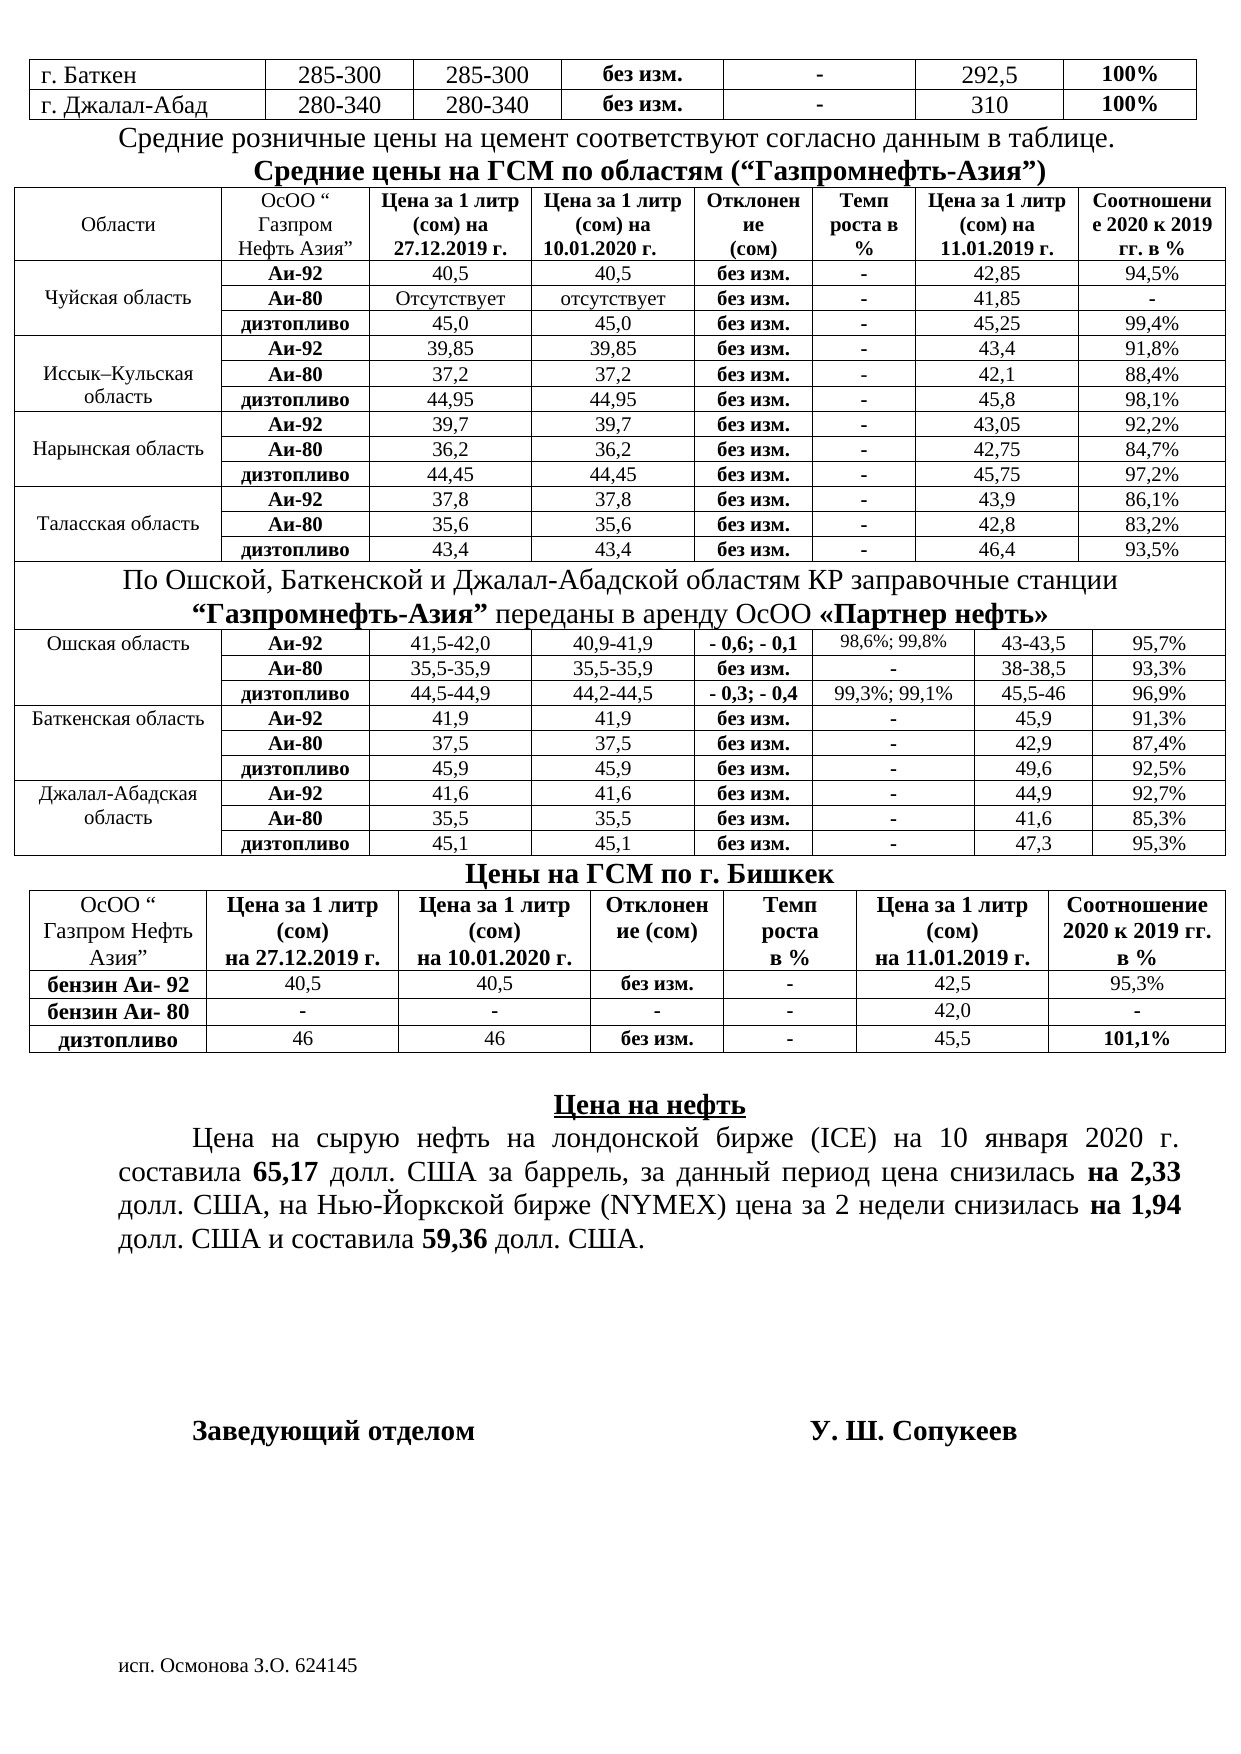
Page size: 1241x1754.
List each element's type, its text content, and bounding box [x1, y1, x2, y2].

table_cell 46,4 [916, 537, 1078, 561]
table_cell 95,7% [1093, 630, 1225, 654]
table_cell - [724, 90, 915, 119]
table_cell 40,5 [399, 971, 590, 997]
table_cell г. Джалал-Абад [30, 90, 265, 119]
table_cell без изм. [591, 971, 723, 997]
table_cell Аи-80 [222, 656, 369, 679]
table_cell без изм. [562, 90, 723, 119]
table_cell 96,9% [1093, 681, 1225, 705]
table_cell 35,5 [370, 806, 531, 830]
table_cell 87,4% [1093, 731, 1225, 755]
table_cell 39,7 [370, 412, 531, 436]
table_cell 86,1% [1079, 487, 1225, 511]
table_cell 45,8 [916, 387, 1078, 411]
table_cell - [813, 487, 915, 511]
table_cell Аи-92 [222, 706, 369, 730]
table_header Отклонение (сом) [695, 188, 812, 260]
table_cell 35,6 [532, 512, 694, 536]
table_cell 45,0 [370, 311, 531, 335]
table_cell без изм. [695, 756, 812, 780]
table_cell - [813, 537, 915, 561]
table_cell 44,2-44,5 [532, 681, 694, 705]
text Средние розничные цены на цемент соответствуют согласно данным в таблице. [118, 120, 1181, 153]
table_cell Аи-92 [222, 487, 369, 511]
table_cell 40,9-41,9 [532, 630, 694, 654]
table_cell без изм. [695, 261, 812, 285]
table_cell без изм. [695, 487, 812, 511]
table_cell 38-38,5 [975, 656, 1092, 679]
table_cell 92,7% [1093, 781, 1225, 805]
table_cell 95,3% [1093, 831, 1225, 855]
table_cell 310 [916, 90, 1063, 119]
table_cell 37,8 [370, 487, 531, 511]
table_cell 43,05 [916, 412, 1078, 436]
table_cell 91,8% [1079, 336, 1225, 360]
table_cell отсутствует [532, 286, 694, 310]
table_cell - [724, 60, 915, 89]
table_cell 45,5-46 [975, 681, 1092, 705]
table_cell - [724, 971, 856, 997]
table_cell 45,9 [975, 706, 1092, 730]
table_cell 100% [1064, 90, 1196, 119]
table_cell Аи-80 [222, 806, 369, 830]
table_cell - [813, 437, 915, 461]
table_cell 85,3% [1093, 806, 1225, 830]
table_cell 42,9 [975, 731, 1092, 755]
table_cell - [813, 462, 915, 486]
table_cell - [724, 999, 856, 1025]
table_header Соотношение 2020 к 2019 гг. в % [1049, 891, 1225, 970]
table_cell Аи-92 [222, 630, 369, 654]
table_cell 99,3%; 99,1% [813, 681, 974, 705]
table_cell без изм. [695, 311, 812, 335]
table_cell 44,95 [532, 387, 694, 411]
table_cell Отсутствует [370, 286, 531, 310]
table_cell - 0,3; - 0,4 [695, 681, 812, 705]
table_cell 45,9 [370, 756, 531, 780]
table_cell 45,75 [916, 462, 1078, 486]
table_cell - [1079, 286, 1225, 310]
table_header Темп роста в % [724, 891, 856, 970]
table_cell Аи-80 [222, 731, 369, 755]
table_cell - [1049, 999, 1225, 1025]
table_cell Аи-80 [222, 286, 369, 310]
table_cell без изм. [695, 437, 812, 461]
table_cell 97,2% [1079, 462, 1225, 486]
table_cell 45,9 [532, 756, 694, 780]
table_cell 99,4% [1079, 311, 1225, 335]
table_cell 44,5-44,9 [370, 681, 531, 705]
table_header Соотношение 2020 к 2019 гг. в % [1079, 188, 1225, 260]
table_cell - 0,6; - 0,1 [695, 630, 812, 654]
table_cell - [813, 756, 974, 780]
table_header Цена за 1 литр (сом) на 27.12.2019 г. [370, 188, 531, 260]
table_cell - [813, 361, 915, 386]
table_cell 43,9 [916, 487, 1078, 511]
table_cell 84,7% [1079, 437, 1225, 461]
table_cell - [813, 781, 974, 805]
table_cell 45,1 [370, 831, 531, 855]
table_cell 49,6 [975, 756, 1092, 780]
table_cell 292,5 [916, 60, 1063, 89]
table_cell 36,2 [532, 437, 694, 461]
table_cell Ошская область [15, 630, 221, 705]
table_cell 43,4 [532, 537, 694, 561]
table_cell 44,45 [532, 462, 694, 486]
table_cell 35,5-35,9 [370, 656, 531, 679]
table_header ОсОО “ Газпром Нефть Азия” [30, 891, 206, 970]
table_cell бензин Аи- 80 [30, 999, 206, 1025]
table_cell 37,8 [532, 487, 694, 511]
table_cell без изм. [695, 537, 812, 561]
table_cell Аи-92 [222, 412, 369, 436]
table_cell 285-300 [266, 60, 413, 89]
table_cell - [813, 656, 974, 679]
table_cell 36,2 [370, 437, 531, 461]
table_cell 95,3% [1049, 971, 1225, 997]
table_header Области [15, 188, 221, 260]
table_cell Аи-80 [222, 512, 369, 536]
table_cell - [813, 706, 974, 730]
table_cell без изм. [695, 806, 812, 830]
table_cell без изм. [695, 656, 812, 679]
table_cell Баткенская область [15, 706, 221, 780]
table_header Отклонение (сом) [591, 891, 723, 970]
table_cell 41,6 [975, 806, 1092, 830]
table_cell 35,5 [532, 806, 694, 830]
table_header Цена за 1 литр (сом) на 11.01.2019 г. [916, 188, 1078, 260]
table_cell дизтопливо [30, 1026, 206, 1052]
table_cell 100% [1064, 60, 1196, 89]
table_cell 37,2 [532, 361, 694, 386]
table_cell 42,5 [857, 971, 1048, 997]
table_cell 44,95 [370, 387, 531, 411]
table_cell 41,5-42,0 [370, 630, 531, 654]
table_cell 42,85 [916, 261, 1078, 285]
table_cell - [813, 261, 915, 285]
table_cell 41,85 [916, 286, 1078, 310]
table_cell дизтопливо [222, 311, 369, 335]
table_cell 42,75 [916, 437, 1078, 461]
table_cell 42,0 [857, 999, 1048, 1025]
table_cell 285-300 [414, 60, 561, 89]
table_cell 88,4% [1079, 361, 1225, 386]
table_cell без изм. [591, 1026, 723, 1052]
table_cell - [813, 412, 915, 436]
table_cell 35,5-35,9 [532, 656, 694, 679]
table_cell 37,5 [370, 731, 531, 755]
table_cell 43-43,5 [975, 630, 1092, 654]
table_cell 98,1% [1079, 387, 1225, 411]
table_cell Аи-80 [222, 361, 369, 386]
table_cell дизтопливо [222, 387, 369, 411]
table_cell 42,1 [916, 361, 1078, 386]
table_header Цена за 1 литр (сом) на 11.01.2019 г. [857, 891, 1048, 970]
table_cell дизтопливо [222, 756, 369, 780]
table_cell 93,3% [1093, 656, 1225, 679]
table_cell По Ошской, Баткенской и Джалал-Абадской областям КР заправочные станции “Газпромнефть-Азия” переданы в аренду ОсОО «Партнер нефть» [15, 562, 1225, 629]
table_cell 43,4 [370, 537, 531, 561]
table_cell 46 [399, 1026, 590, 1052]
table_cell - [813, 286, 915, 310]
table_cell без изм. [562, 60, 723, 89]
table_cell 42,8 [916, 512, 1078, 536]
table_cell 37,5 [532, 731, 694, 755]
text исп. Осмонова З.О. 624145 [118, 1653, 1181, 1677]
table_cell без изм. [695, 831, 812, 855]
table_cell Чуйская область [15, 261, 221, 335]
table_cell - [813, 731, 974, 755]
table_cell Нарынская область [15, 412, 221, 486]
table_cell 41,6 [532, 781, 694, 805]
table_cell без изм. [695, 706, 812, 730]
table_cell 44,9 [975, 781, 1092, 805]
table_cell бензин Аи- 92 [30, 971, 206, 997]
table_cell 91,3% [1093, 706, 1225, 730]
text Заведующий отделом У. Ш. Сопукеев [118, 1413, 1181, 1446]
table_header Цена за 1 литр (сом) на 10.01.2020 г. [399, 891, 590, 970]
table_cell 45,1 [532, 831, 694, 855]
table_cell Иссык–Кульская область [15, 336, 221, 411]
table_cell Таласская область [15, 487, 221, 561]
table_header Темп роста в % [813, 188, 915, 260]
table_cell 280-340 [414, 90, 561, 119]
table_cell дизтопливо [222, 537, 369, 561]
table_cell 45,25 [916, 311, 1078, 335]
table_cell 44,45 [370, 462, 531, 486]
table_cell 94,5% [1079, 261, 1225, 285]
table_cell - [813, 311, 915, 335]
table_cell 41,9 [532, 706, 694, 730]
table_cell без изм. [695, 286, 812, 310]
table_cell без изм. [695, 412, 812, 436]
table_cell 40,5 [370, 261, 531, 285]
table_cell 40,5 [207, 971, 398, 997]
table_cell - [813, 831, 974, 855]
table_header ОсОО “ Газпром Нефть Азия” [222, 188, 369, 260]
table_cell 41,9 [370, 706, 531, 730]
table_cell 37,2 [370, 361, 531, 386]
table_cell 39,85 [370, 336, 531, 360]
table_cell 45,5 [857, 1026, 1048, 1052]
table_cell 39,7 [532, 412, 694, 436]
table_cell без изм. [695, 731, 812, 755]
table_cell 40,5 [532, 261, 694, 285]
table_cell без изм. [695, 387, 812, 411]
table_cell - [724, 1026, 856, 1052]
table_cell Джалал-Абадская область [15, 781, 221, 855]
table_cell - [813, 512, 915, 536]
table_cell 280-340 [266, 90, 413, 119]
table_cell 39,85 [532, 336, 694, 360]
table_cell без изм. [695, 462, 812, 486]
table_cell дизтопливо [222, 831, 369, 855]
table_cell Аи-92 [222, 261, 369, 285]
table_cell дизтопливо [222, 681, 369, 705]
table_cell Аи-80 [222, 437, 369, 461]
table_cell 45,0 [532, 311, 694, 335]
table_header Цена за 1 литр (сом) на 10.01.2020 г. [532, 188, 694, 260]
table_cell дизтопливо [222, 462, 369, 486]
table_cell 98,6%; 99,8% [813, 630, 974, 654]
table_cell 83,2% [1079, 512, 1225, 536]
text Цена на сырую нефть на лондонской бирже (ICE) на 10 января 2020 г. составила 65,17 долл. США за баррель, за данный период цена снизилась на 2,33 долл. США, на Нью-Йоркской бирже (NYMEX) цена за 2 недели снизилась на 1,94 долл. США и составила 59,36 долл. США. [118, 1120, 1181, 1254]
table_cell 35,6 [370, 512, 531, 536]
table_cell без изм. [695, 781, 812, 805]
table_header Цена за 1 литр (сом) на 27.12.2019 г. [207, 891, 398, 970]
table_cell без изм. [695, 512, 812, 536]
table_cell без изм. [695, 336, 812, 360]
table_cell 46 [207, 1026, 398, 1052]
text Цена на нефть [118, 1087, 1181, 1120]
table_cell - [399, 999, 590, 1025]
table_cell Аи-92 [222, 781, 369, 805]
table_cell - [591, 999, 723, 1025]
table_cell без изм. [695, 361, 812, 386]
table_cell 47,3 [975, 831, 1092, 855]
table_cell Аи-92 [222, 336, 369, 360]
text Средние цены на ГСМ по областям (“Газпромнефть-Азия”) [118, 153, 1181, 187]
text Цены на ГСМ по г. Бишкек [118, 856, 1181, 890]
table_cell - [207, 999, 398, 1025]
table_cell 41,6 [370, 781, 531, 805]
table_cell 43,4 [916, 336, 1078, 360]
table_cell г. Баткен [30, 60, 265, 89]
table_cell - [813, 336, 915, 360]
table_cell - [813, 387, 915, 411]
table_cell 101,1% [1049, 1026, 1225, 1052]
table_cell - [813, 806, 974, 830]
table_cell 92,2% [1079, 412, 1225, 436]
table_cell 92,5% [1093, 756, 1225, 780]
table_cell 93,5% [1079, 537, 1225, 561]
